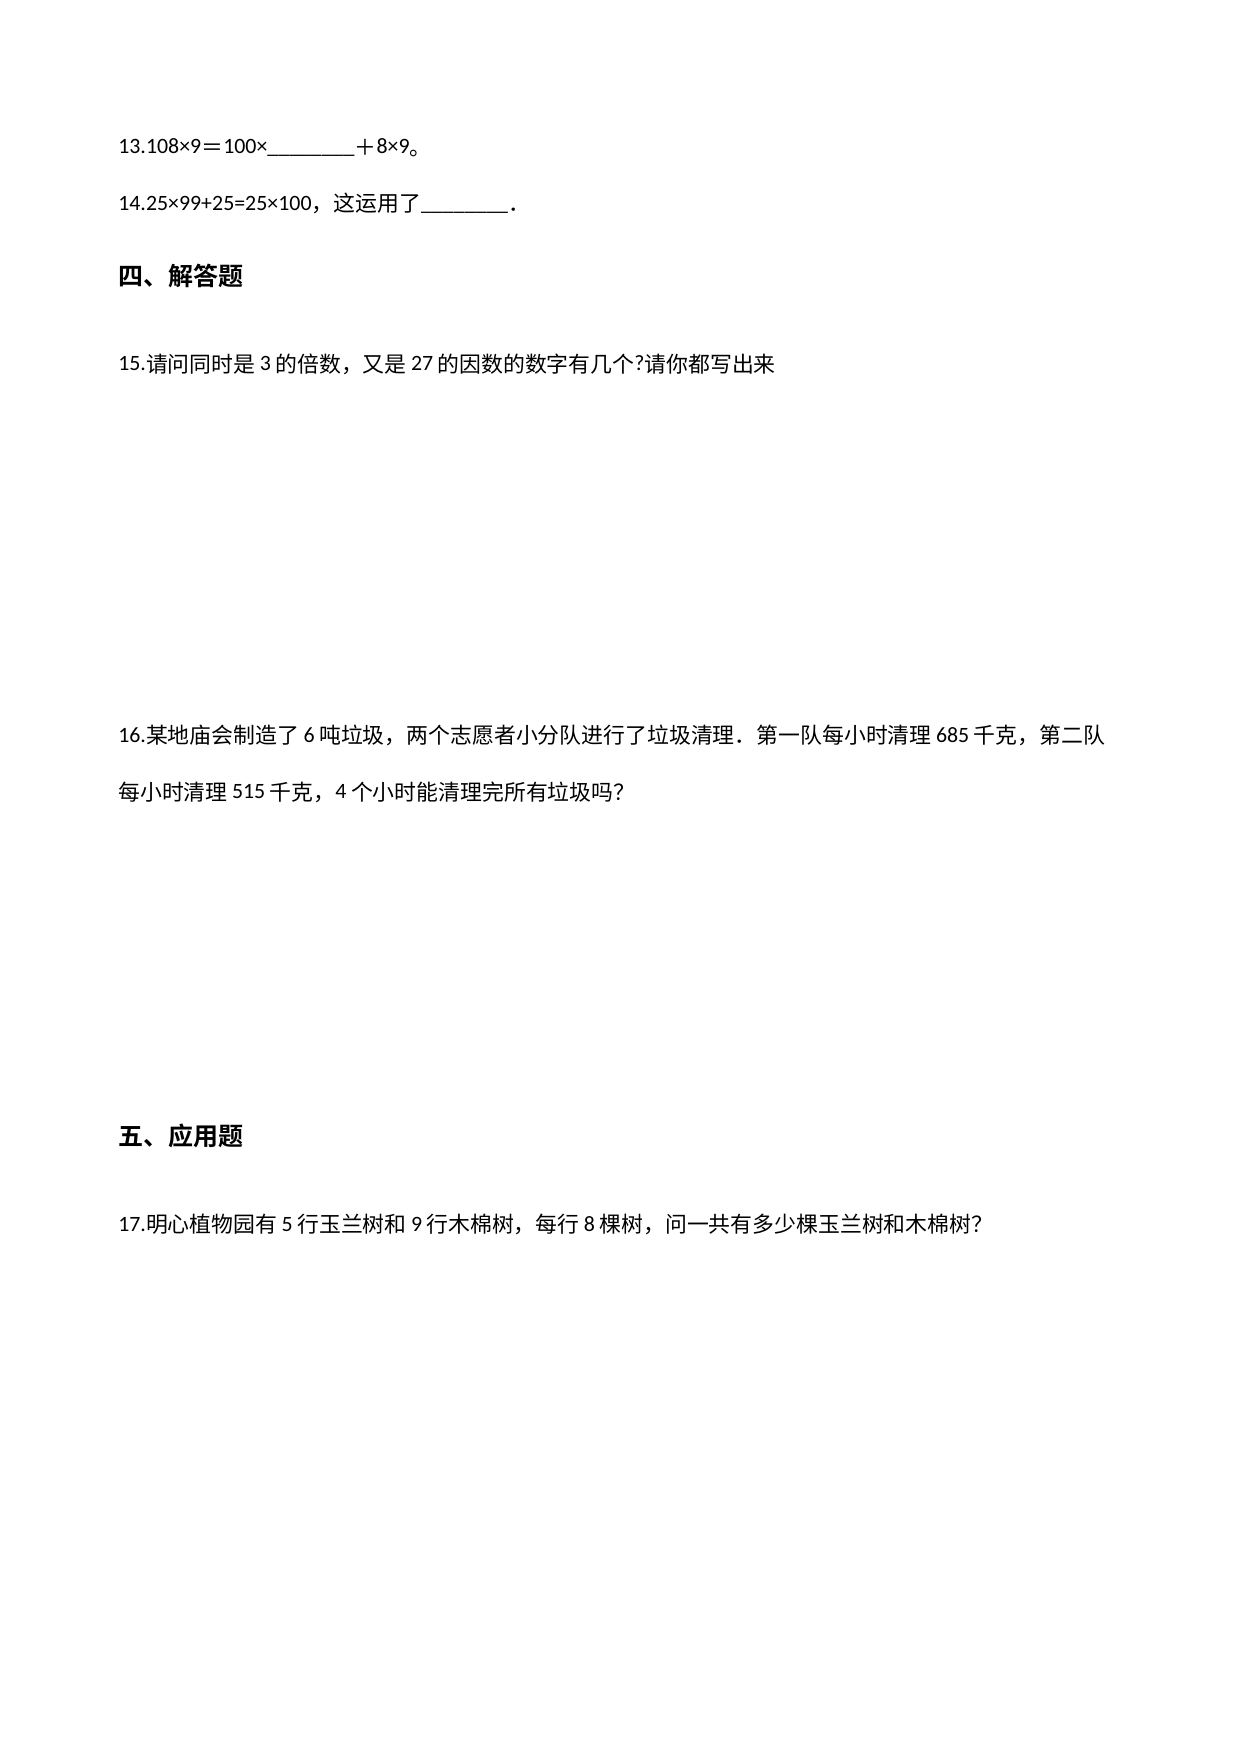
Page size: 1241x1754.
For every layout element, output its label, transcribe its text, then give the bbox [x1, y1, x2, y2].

text 16.某地庙会制造了6吨垃圾，两个志愿者小分队进行了垃圾清理．第一队每小时清理685千克，第二队每小时清理515千克，4个小时能清理完所有垃圾吗？ [118, 718, 1122, 807]
text 15.请问同时是3的倍数，又是27的因数的数字有几个?请你都写出来 [118, 347, 1122, 379]
text 五、应用题 [118, 1102, 1122, 1167]
text 17.明心植物园有5行玉兰树和9行木棉树，每行8棵树，问一共有多少棵玉兰树和木棉树？ [118, 1207, 1122, 1239]
text 14.25×99+25=25×100，这运用了________． [118, 186, 1122, 218]
text 四、解答题 [118, 242, 1122, 307]
text 13.108×9＝100×________＋8×9。 [118, 129, 1122, 162]
